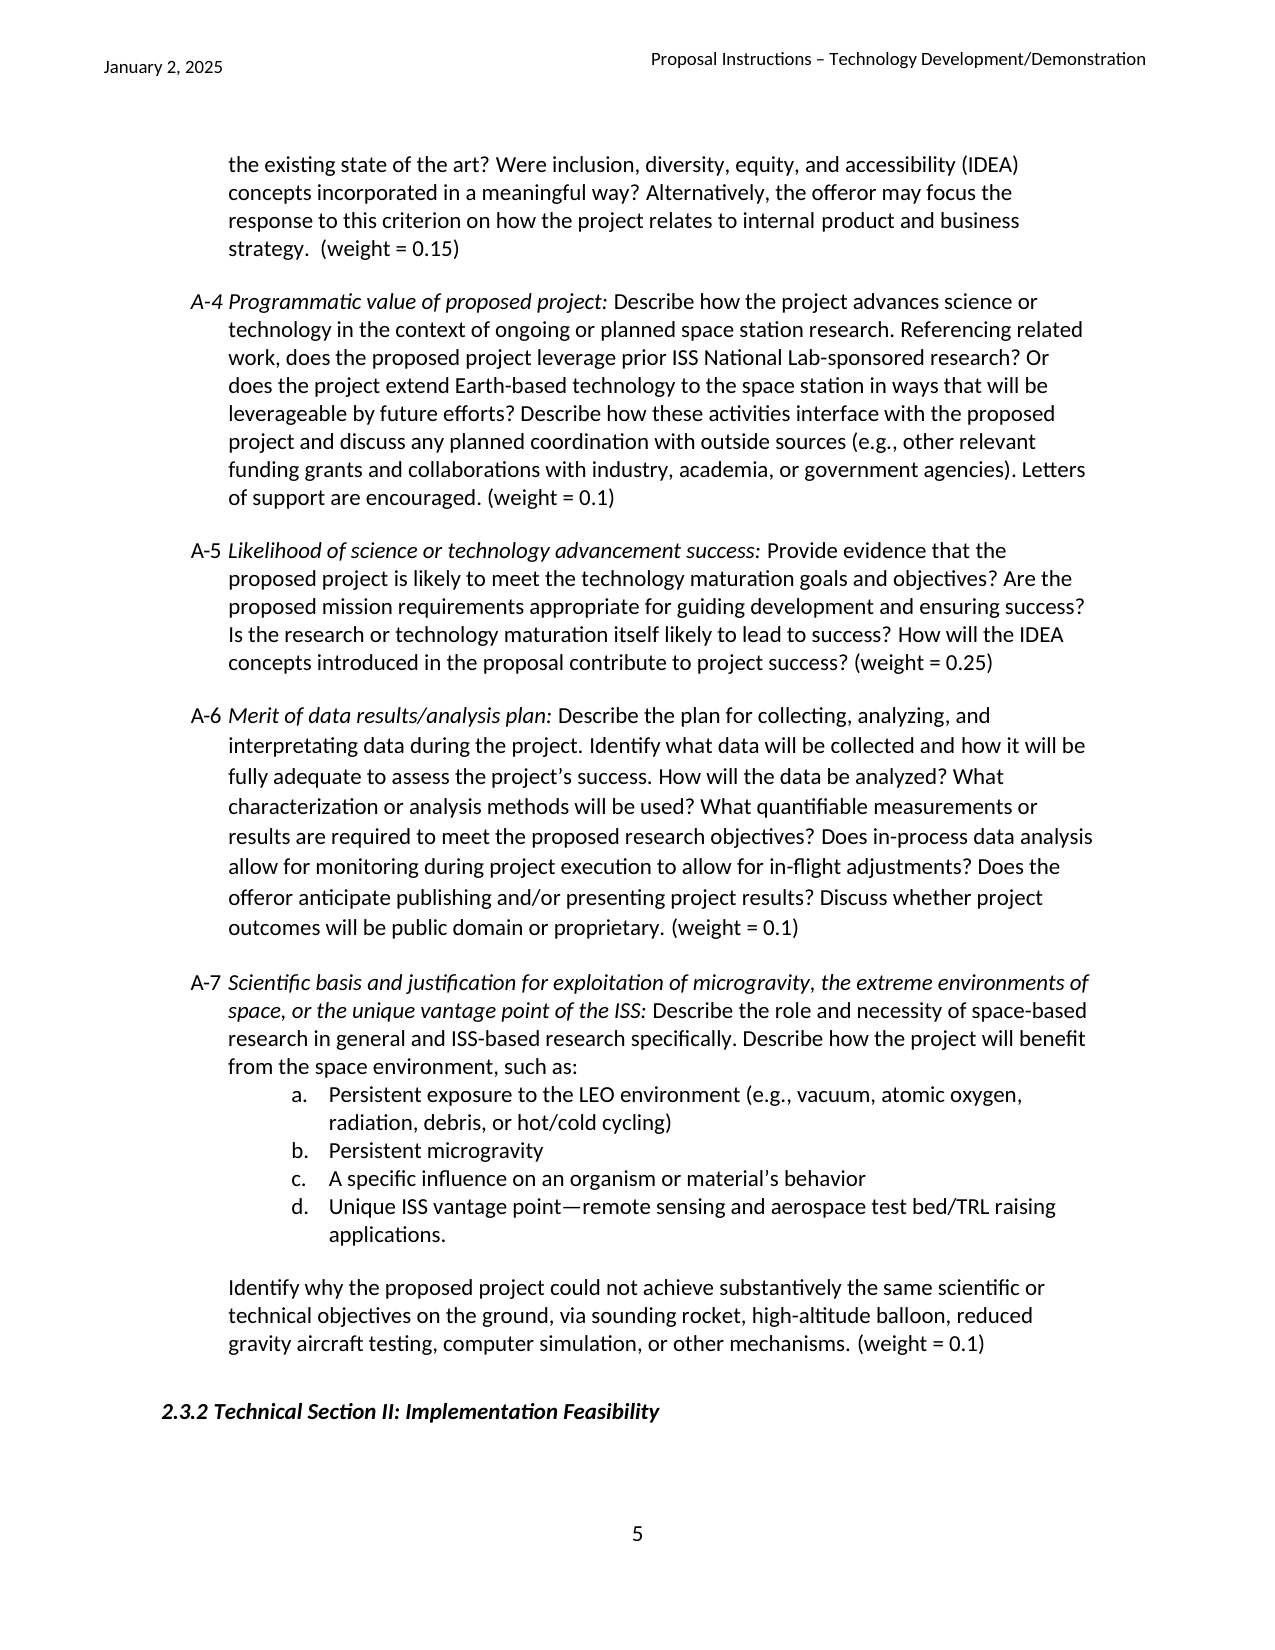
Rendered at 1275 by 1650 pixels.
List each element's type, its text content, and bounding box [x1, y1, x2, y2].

list Unique ISS vantage point—remote sensing and aerospace test bed/TRL raising applications. [291, 1192, 1099, 1248]
list Identify why the proposed project could not achieve substantively the same scientific or technical objectives on the ground, via sounding rocket, high-altitude balloon, reduced gravity aircraft testing, computer simulation, or other mechanisms. (weight = 0.1) [228, 1273, 1099, 1357]
list A specific influence on an organism or material’s behavior [291, 1164, 1099, 1192]
subtitle Technical Section II: Implementation Feasibility [161, 1397, 1125, 1425]
list Scientific basis and justification for exploitation of microgravity, the extreme environments of space, or the unique vantage point of the ISS: Describe the role and necessity of space-based research in general and ISS-based research specifically. Describe how the project will benefit from the space environment, such as: [190, 968, 1099, 1080]
list Persistent exposure to the LEO environment (e.g., vacuum, atomic oxygen, radiation, debris, or hot/cold cycling) [291, 1080, 1099, 1136]
list Likelihood of science or technology advancement success: Provide evidence that the proposed project is likely to meet the technology maturation goals and objectives? Are the proposed mission requirements appropriate for guiding development and ensuring success? Is the research or technology maturation itself likely to lead to success? How will the IDEA concepts introduced in the proposal contribute to project success? (weight = 0.25) [191, 536, 1099, 676]
list Persistent microgravity [291, 1136, 1099, 1164]
list Merit of data results/analysis plan: Describe the plan for collecting, analyzing, and interpretating data during the project. Identify what data will be collected and how it will be fully adequate to assess the project’s success. How will the data be analyzed? What characterization or analysis methods will be used? What quantifiable measurements or results are required to meet the proposed research objectives? Does in-process data analysis allow for monitoring during project execution to allow for in-flight adjustments? Does the offeror anticipate publishing and/or presenting project results? Discuss whether project outcomes will be public domain or proprietary. (weight = 0.1) [191, 701, 1099, 941]
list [191, 150, 1099, 262]
list Programmatic value of proposed project: Describe how the project advances science or technology in the context of ongoing or planned space station research. Referencing related work, does the proposed project leverage prior ISS National Lab-sponsored research? Or does the project extend Earth-based technology to the space station in ways that will be leverageable by future efforts? Describe how these activities interface with the proposed project and discuss any planned coordination with outside sources (e.g., other relevant funding grants and collaborations with industry, academia, or government agencies). Letters of support are encouraged. (weight = 0.1) [191, 287, 1099, 511]
